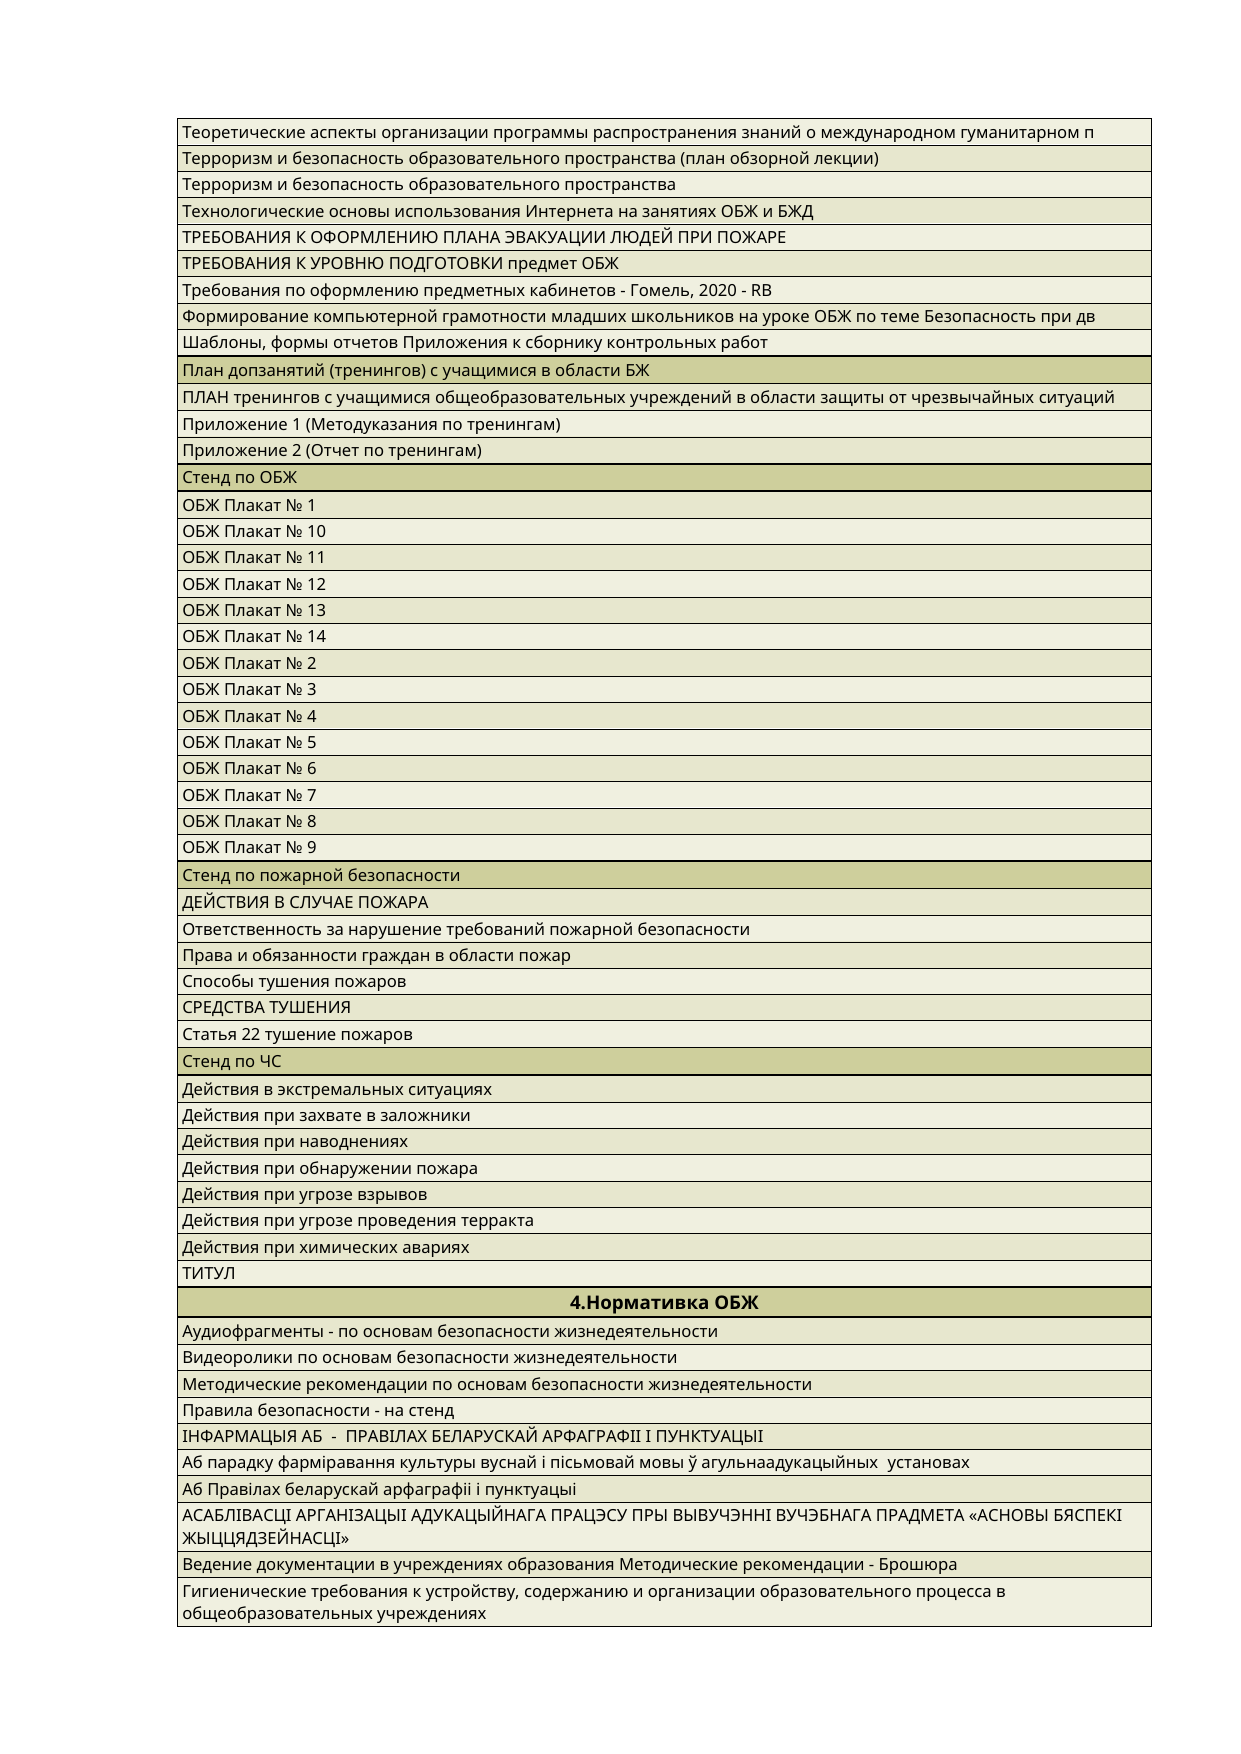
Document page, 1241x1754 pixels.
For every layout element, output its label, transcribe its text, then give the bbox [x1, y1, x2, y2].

table_cell ОБЖ Плакат № 1 [178, 492, 1151, 518]
table_cell ОБЖ Плакат № 10 [178, 519, 1151, 544]
table_cell ОБЖ Плакат № 6 [178, 756, 1151, 781]
table_cell Ведение документации в учреждениях образования Методические рекомендации - Брошюра [178, 1552, 1151, 1577]
table_cell СРЕДСТВА ТУШЕНИЯ [178, 995, 1151, 1020]
table_cell Действия при угрозе взрывов [178, 1182, 1151, 1207]
table_cell 4.Нормативка ОБЖ [178, 1288, 1151, 1316]
table_cell Действия при химических авариях [178, 1234, 1151, 1260]
table_cell ТРЕБОВАНИЯ К ОФОРМЛЕНИЮ ПЛАНА ЭВАКУАЦИИ ЛЮДЕЙ ПРИ ПОЖАРЕ [178, 225, 1151, 250]
table_cell ТИТУЛ [178, 1261, 1151, 1286]
table_cell Стенд по ОБЖ [178, 465, 1151, 490]
table_cell Действия в экстремальных ситуациях [178, 1076, 1151, 1102]
table_cell ОБЖ Плакат № 9 [178, 835, 1151, 860]
table_cell Правила безопасности - на стенд [178, 1398, 1151, 1423]
table_cell ОБЖ Плакат № 5 [178, 730, 1151, 755]
table_cell Действия при обнаружении пожара [178, 1155, 1151, 1181]
table_cell Формирование компьютерной грамотности младших школьников на уроке ОБЖ по теме Безопасность при дв [178, 304, 1151, 329]
table_cell Теоретические аспекты организации программы распространения знаний о международном гуманитарном п [178, 119, 1151, 144]
table_cell Действия при наводнениях [178, 1129, 1151, 1154]
table_cell ОБЖ Плакат № 13 [178, 598, 1151, 623]
table_cell Действия при захвате в заложники [178, 1103, 1151, 1128]
table_cell Ответственность за нарушение требований пожарной безопасности [178, 916, 1151, 941]
table_cell ОБЖ Плакат № 4 [178, 703, 1151, 728]
table_cell Приложение 1 (Методуказания по тренингам) [178, 411, 1151, 436]
table_cell ТРЕБОВАНИЯ К УРОВНЮ ПОДГОТОВКИ предмет ОБЖ [178, 251, 1151, 276]
table_cell ОБЖ Плакат № 14 [178, 624, 1151, 649]
table_cell Статья 22 тушение пожаров [178, 1021, 1151, 1047]
table_cell ДЕЙСТВИЯ В СЛУЧАЕ ПОЖАРА [178, 889, 1151, 915]
table_cell АСАБЛІВАСЦІ АРГАНІЗАЦЫІ АДУКАЦЫЙНАГА ПРАЦЭСУ ПРЫ ВЫВУЧЭННІ ВУЧЭБНАГА ПРАДМЕТА «АСНОВЫ БЯСПЕКІ ЖЫЦЦЯДЗЕЙНАСЦІ» [178, 1503, 1151, 1551]
table_cell Шаблоны, формы отчетов Приложения к сборнику контрольных работ [178, 330, 1151, 355]
table_cell Технологические основы использования Интернета на занятиях ОБЖ и БЖД [178, 198, 1151, 223]
table_cell ПЛАН тренингов с учащимися общеобразовательных учреждений в области защиты от чрезвычайных ситуаций [178, 384, 1151, 410]
table_cell ОБЖ Плакат № 2 [178, 650, 1151, 676]
table_cell Аб парадку фарміравання культуры вуснай і пісьмовай мовы ў агульнаадукацыйных установах [178, 1450, 1151, 1475]
table_cell Гигиенические требования к устройству, содержанию и организации образовательного процесса в общеобразовательных учреждениях [178, 1578, 1151, 1626]
table_cell ОБЖ Плакат № 11 [178, 545, 1151, 570]
table_cell ОБЖ Плакат № 12 [178, 571, 1151, 597]
table_cell ОБЖ Плакат № 3 [178, 677, 1151, 702]
table_cell Стенд по ЧС [178, 1048, 1151, 1074]
table_cell Действия при угрозе проведения терракта [178, 1208, 1151, 1233]
table_cell Видеоролики по основам безопасности жизнедеятельности [178, 1345, 1151, 1370]
table_cell План допзанятий (тренингов) с учащимися в области БЖ [178, 357, 1151, 383]
table_cell ІНФАРМАЦЫЯ АБ - ПРАВІЛАХ БЕЛАРУСКАЙ АРФАГРАФІІ І ПУНКТУАЦЫІ [178, 1424, 1151, 1449]
table_cell Приложение 2 (Отчет по тренингам) [178, 438, 1151, 463]
table_cell Аудиофрагменты - по основам безопасности жизнедеятельности [178, 1318, 1151, 1344]
table_cell Аб Правілах беларускай арфаграфіі і пунктуацыі [178, 1476, 1151, 1502]
table_cell Требования по оформлению предметных кабинетов - Гомель, 2020 - RB [178, 277, 1151, 303]
table_cell ОБЖ Плакат № 7 [178, 782, 1151, 807]
table_cell ОБЖ Плакат № 8 [178, 809, 1151, 834]
table_cell Терроризм и безопасность образовательного пространства (план обзорной лекции) [178, 146, 1151, 171]
table_cell Способы тушения пожаров [178, 969, 1151, 994]
table_cell Терроризм и безопасность образовательного пространства [178, 172, 1151, 197]
table_cell Стенд по пожарной безопасности [178, 862, 1151, 888]
table_cell Права и обязанности граждан в области пожар [178, 943, 1151, 968]
table_cell Методические рекомендации по основам безопасности жизнедеятельности [178, 1371, 1151, 1396]
